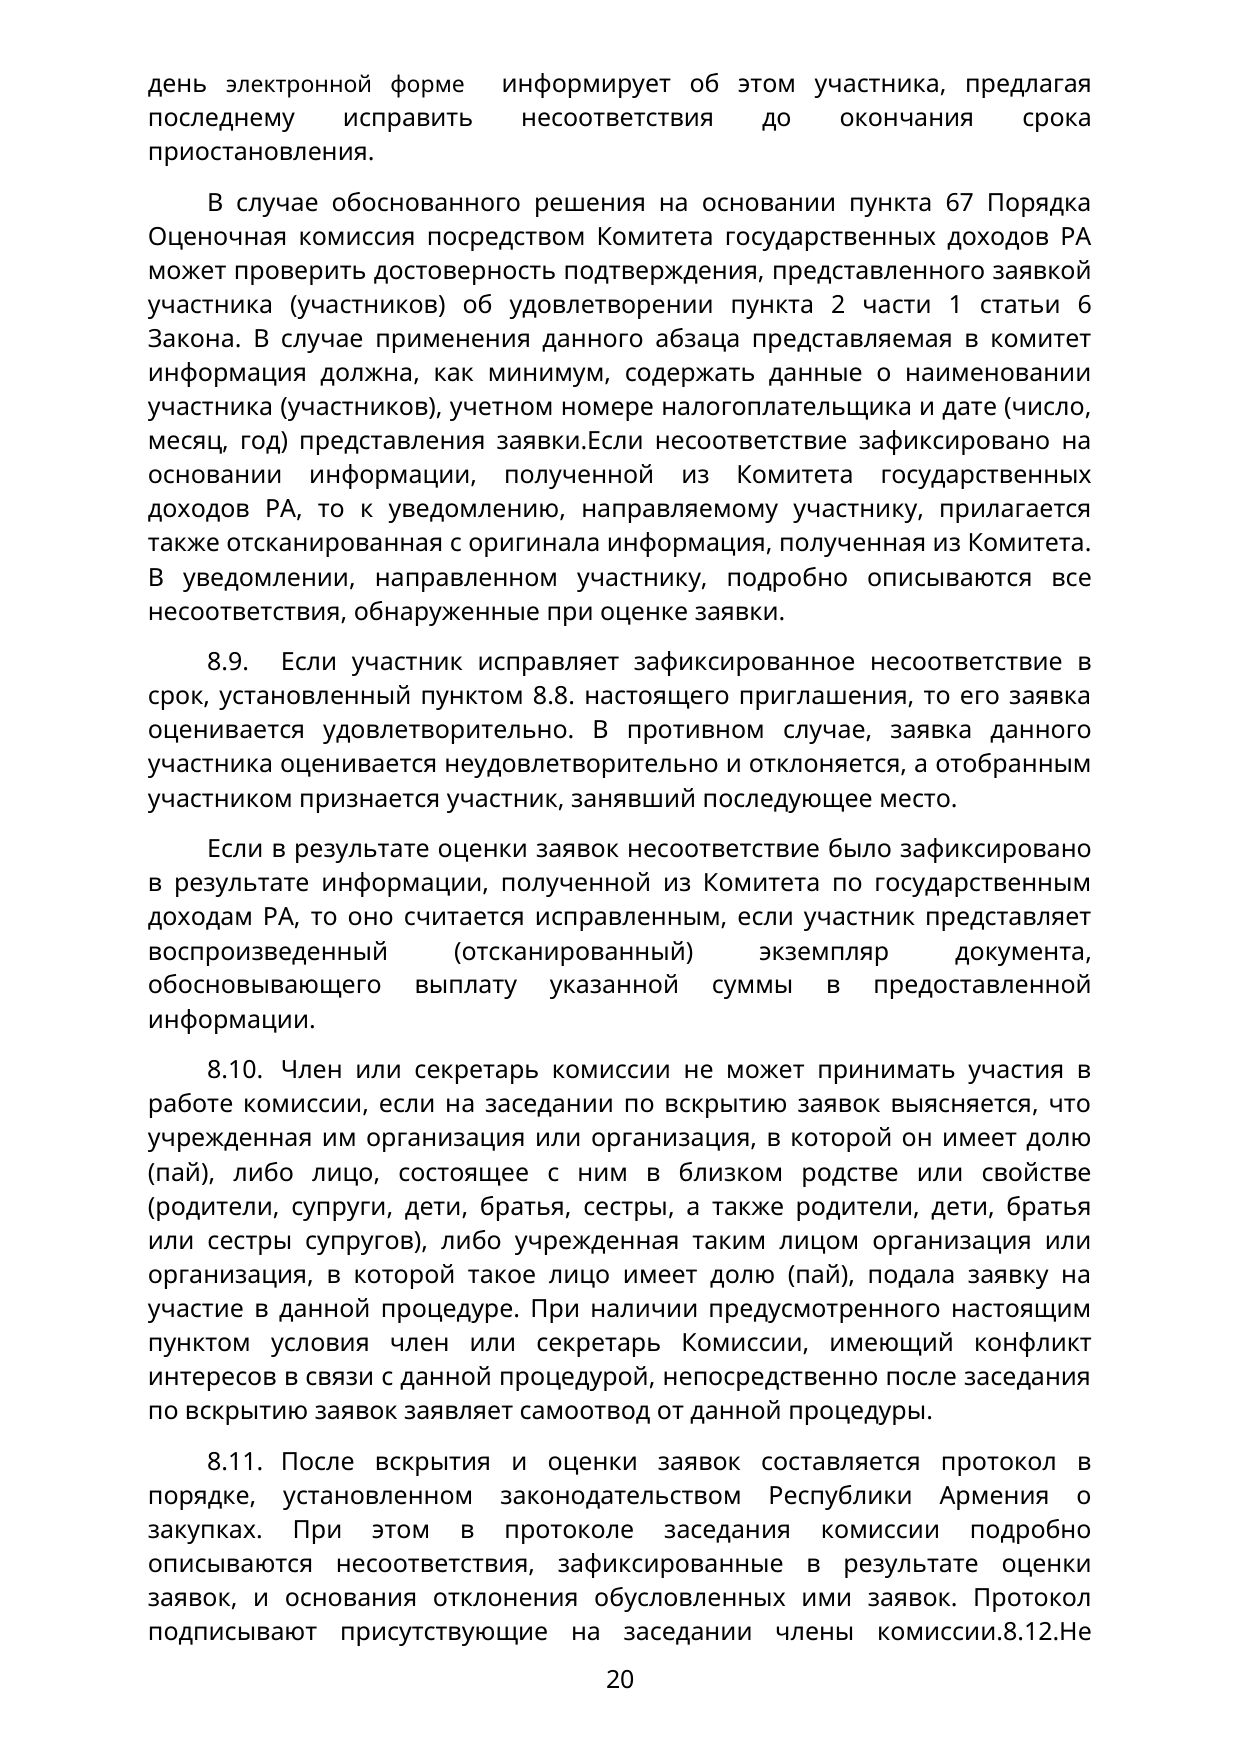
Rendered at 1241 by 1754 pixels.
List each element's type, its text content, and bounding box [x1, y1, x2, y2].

text В случае обоснованного решения на основании пункта 67 Порядка Оценочная комиссия посредством Комитета государственных доходов РА может проверить достоверность подтверждения, представленного заявкой участника (участников) об удовлетворении пункта 2 части 1 статьи 6 Закона. В случае применения данного абзаца представляемая в комитет информация должна, как минимум, содержать данные о наименовании участника (участников), учетном номере налогоплательщика и дате (число, месяц, год) представления заявки.Если несоответствие зафиксировано на основании информации, полученной из Комитета государственных доходов РА, то к уведомлению, направляемому участнику, прилагается также отсканированная с оригинала информация, полученная из Комитета. В уведомлении, направленном участнику, подробно описываются все несоответствия, обнаруженные при оценке заявки. [148, 184, 1092, 627]
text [148, 66, 1092, 168]
text 8.10. Член или секретарь комиссии не может принимать участия в работе комиссии, если на заседании по вскрытию заявок выясняется, что учрежденная им организация или организация, в которой он имеет долю (пай), либо лицо, состоящее с ним в близком родстве или свойстве (родители, супруги, дети, братья, сестры, а также родители, дети, братья или сестры супругов), либо учрежденная таким лицом организация или организация, в которой такое лицо имеет долю (пай), подала заявку на участие в данной процедуре. При наличии предусмотренного настоящим пунктом условия член или секретарь Комиссии, имеющий конфликт интересов в связи с данной процедурой, непосредственно после заседания по вскрытию заявок заявляет самоотвод от данной процедуры. [148, 1052, 1092, 1427]
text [148, 1443, 1092, 1648]
text Если в результате оценки заявок несоответствие было зафиксировано в результате информации, полученной из Комитета по государственным доходам РА, то оно считается исправленным, если участник представляет воспроизведенный (отсканированный) экземпляр документа, обосновывающего выплату указанной суммы в предоставленной информации. [148, 831, 1092, 1035]
text 8.9. Если участник исправляет зафиксированное несоответствие в срок, установленный пунктом 8.8. настоящего приглашения, то его заявка оценивается удовлетворительно. В противном случае, заявка данного участника оценивается неудовлетворительно и отклоняется, а отобранным участником признается участник, занявший последующее место. [148, 644, 1092, 814]
